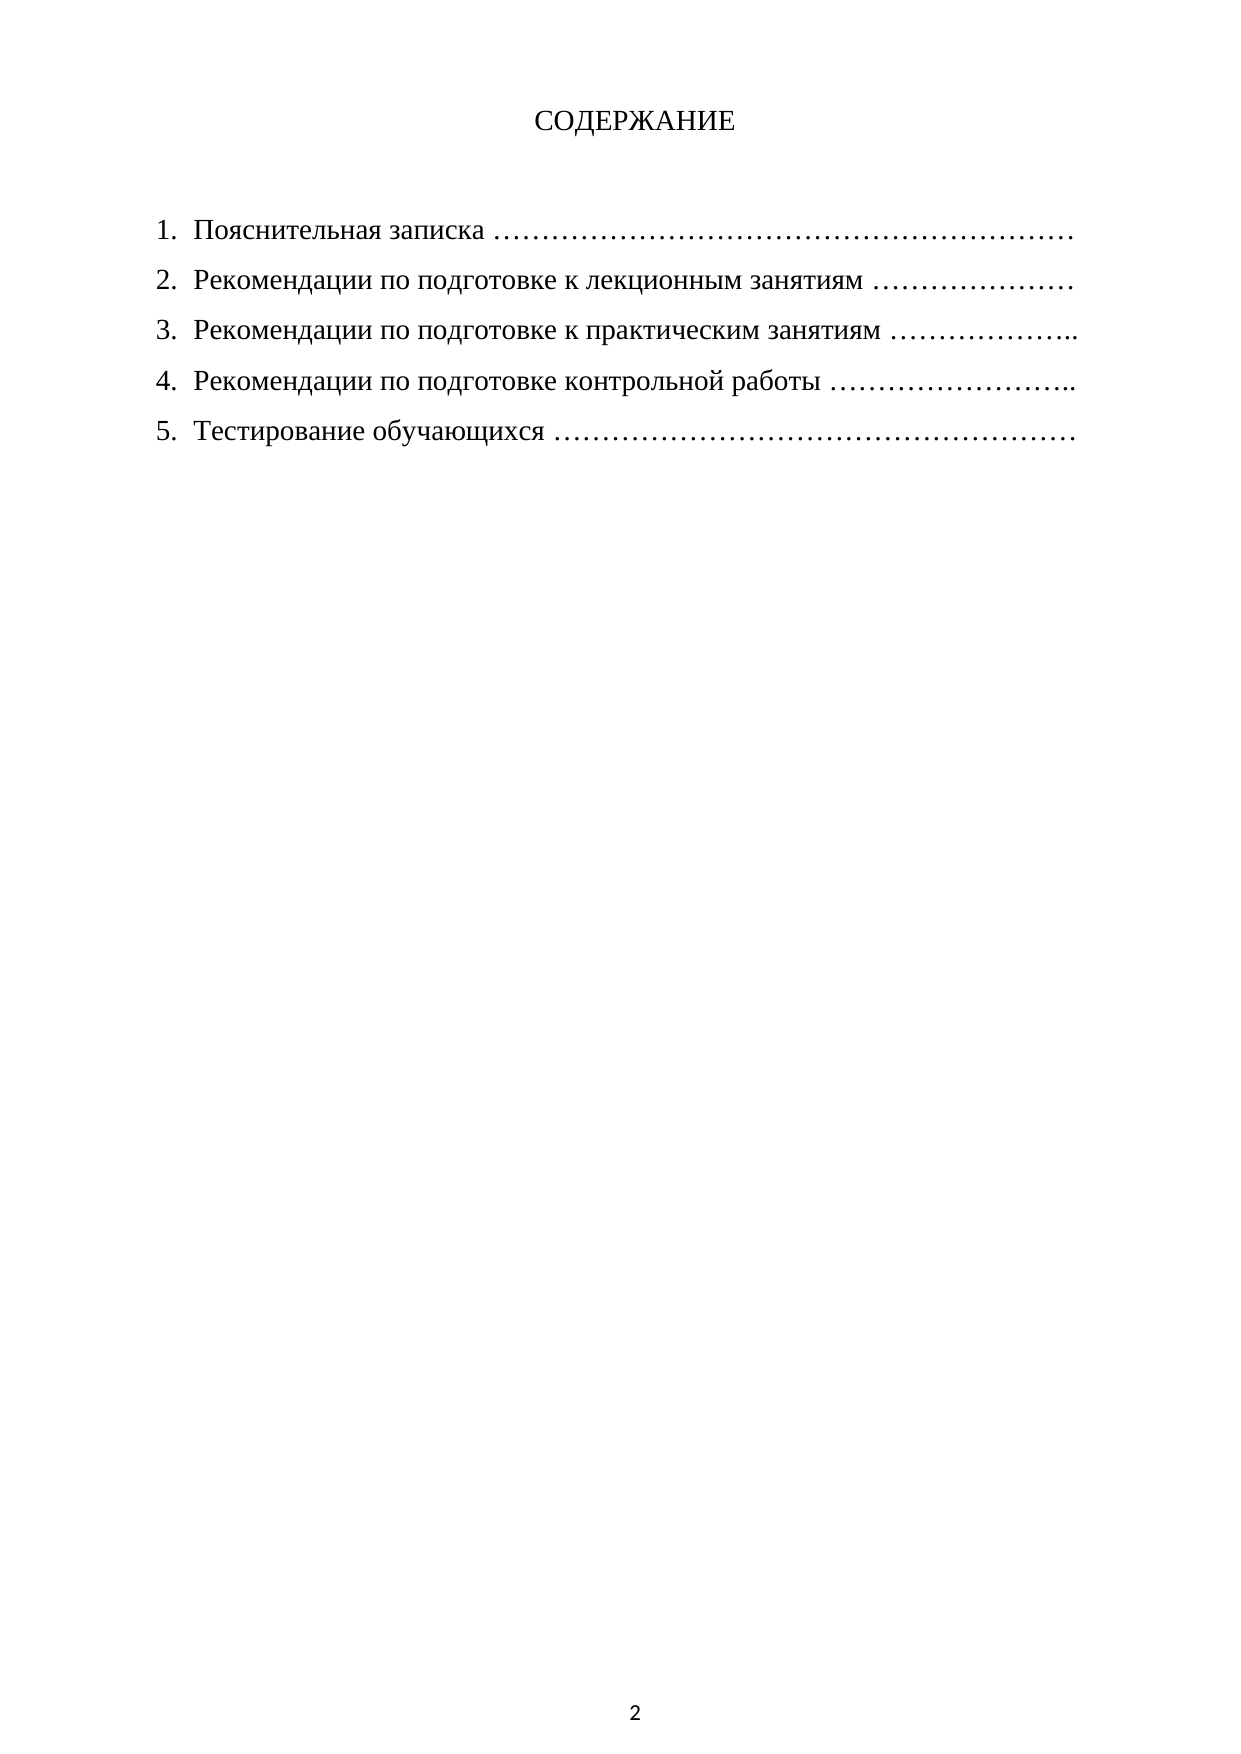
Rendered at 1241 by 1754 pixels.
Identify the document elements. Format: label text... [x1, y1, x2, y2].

list Рекомендации по подготовке к лекционным занятиям ………………… [156, 262, 1152, 296]
list Пояснительная записка …………………………………………………… [156, 212, 1152, 245]
text СОДЕРЖАНИЕ [118, 103, 1152, 137]
list Рекомендации по подготовке контрольной работы …………………….. [156, 363, 1152, 396]
list Рекомендации по подготовке к практическим занятиям ……………….. [156, 312, 1152, 346]
list Тестирование обучающихся ……………………………………………… [156, 413, 1152, 447]
